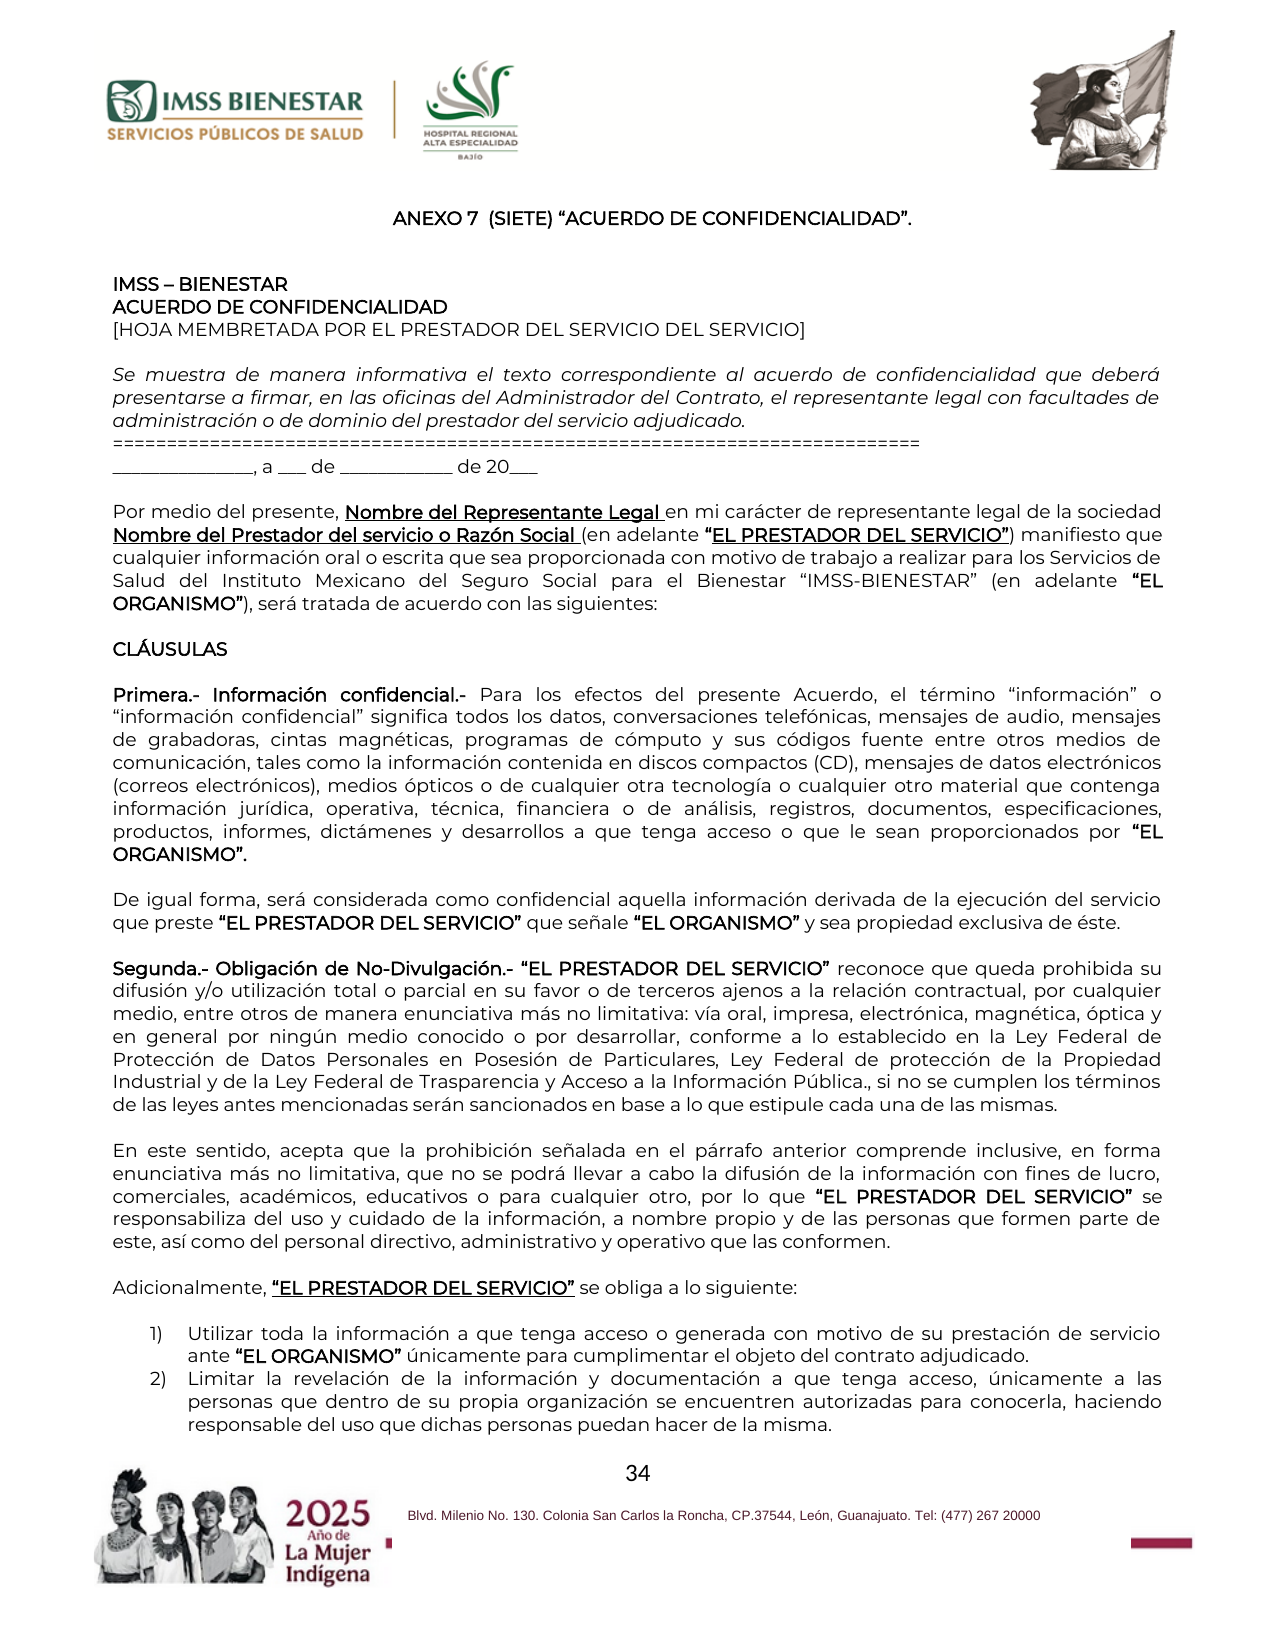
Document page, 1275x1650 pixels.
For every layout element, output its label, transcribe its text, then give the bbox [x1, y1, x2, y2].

list Limitar la revelación de la información y documentación a que tenga acceso, únicamente a las personas que dentro de su propia organización se encuentren autorizadas para conocerla, haciendo responsable del uso que dichas personas puedan hacer de la misma. [150, 1367, 1162, 1436]
text Adicionalmente, “EL PRESTADOR DEL SERVICIO” se obliga a lo siguiente: [112, 1276, 1162, 1299]
text Se muestra de manera informativa el texto correspondiente al acuerdo de confidencialidad que deberá presentarse a firmar, en las oficinas del Administrador del Contrato, el representante legal con facultades de administración o de dominio del prestador del servicio adjudicado. [112, 364, 1162, 432]
picture [93, 1456, 1196, 1588]
picture [93, 30, 1181, 171]
text ACUERDO DE CONFIDENCIALIDAD [112, 295, 1162, 318]
text =========================================================================== [112, 432, 1162, 455]
text _______________, a ___ de ____________ de 20___ [112, 455, 1162, 478]
text ANEXO 7 (SIETE) “ACUERDO DE CONFIDENCIALIDAD”. [112, 207, 1162, 229]
text CLÁUSULAS [112, 637, 1162, 660]
text Segunda.- Obligación de No-Divulgación.- “EL PRESTADOR DEL SERVICIO” reconoce que queda prohibida su difusión y/o utilización total o parcial en su favor o de terceros ajenos a la relación contractual, por cualquier medio, entre otros de manera enunciativa más no limitativa: vía oral, impresa, electrónica, magnética, óptica y en general por ningún medio conocido o por desarrollar, conforme a lo establecido en la Ley Federal de Protección de Datos Personales en Posesión de Particulares, Ley Federal de protección de la Propiedad Industrial y de la Ley Federal de Trasparencia y Acceso a la Información Pública., si no se cumplen los términos de las leyes antes mencionadas serán sancionados en base a lo que estipule cada una de las mismas. [112, 957, 1162, 1116]
text IMSS – BIENESTAR [112, 272, 1162, 295]
text [HOJA MEMBRETADA POR EL PRESTADOR DEL SERVICIO DEL SERVICIO] [112, 318, 1162, 341]
text Por medio del presente, Nombre del Representante Legal en mi carácter de representante legal de la sociedad Nombre del Prestador del servicio o Razón Social (en adelante “EL PRESTADOR DEL SERVICIO”) manifiesto que cualquier información oral o escrita que sea proporcionada con motivo de trabajo a realizar para los Servicios de Salud del Instituto Mexicano del Seguro Social para el Bienestar “IMSS-BIENESTAR” (en adelante “EL ORGANISMO”), será tratada de acuerdo con las siguientes: [112, 501, 1162, 614]
text En este sentido, acepta que la prohibición señalada en el párrafo anterior comprende inclusive, en forma enunciativa más no limitativa, que no se podrá llevar a cabo la difusión de la información con fines de lucro, comerciales, académicos, educativos o para cualquier otro, por lo que “EL PRESTADOR DEL SERVICIO” se responsabiliza del uso y cuidado de la información, a nombre propio y de las personas que formen parte de este, así como del personal directivo, administrativo y operativo que las conformen. [112, 1139, 1162, 1253]
text De igual forma, será considerada como confidencial aquella información derivada de la ejecución del servicio que preste “EL PRESTADOR DEL SERVICIO” que señale “EL ORGANISMO” y sea propiedad exclusiva de éste. [112, 888, 1162, 934]
list Utilizar toda la información a que tenga acceso o generada con motivo de su prestación de servicio ante “EL ORGANISMO” únicamente para cumplimentar el objeto del contrato adjudicado. [150, 1322, 1162, 1367]
text Primera.- Información confidencial.- Para los efectos del presente Acuerdo, el término “información” o “información confidencial” significa todos los datos, conversaciones telefónicas, mensajes de audio, mensajes de grabadoras, cintas magnéticas, programas de cómputo y sus códigos fuente entre otros medios de comunicación, tales como la información contenida en discos compactos (CD), mensajes de datos electrónicos (correos electrónicos), medios ópticos o de cualquier otra tecnología o cualquier otro material que contenga información jurídica, operativa, técnica, financiera o de análisis, registros, documentos, especificaciones, productos, informes, dictámenes y desarrollos a que tenga acceso o que le sean proporcionados por “EL ORGANISMO”. [112, 683, 1162, 866]
